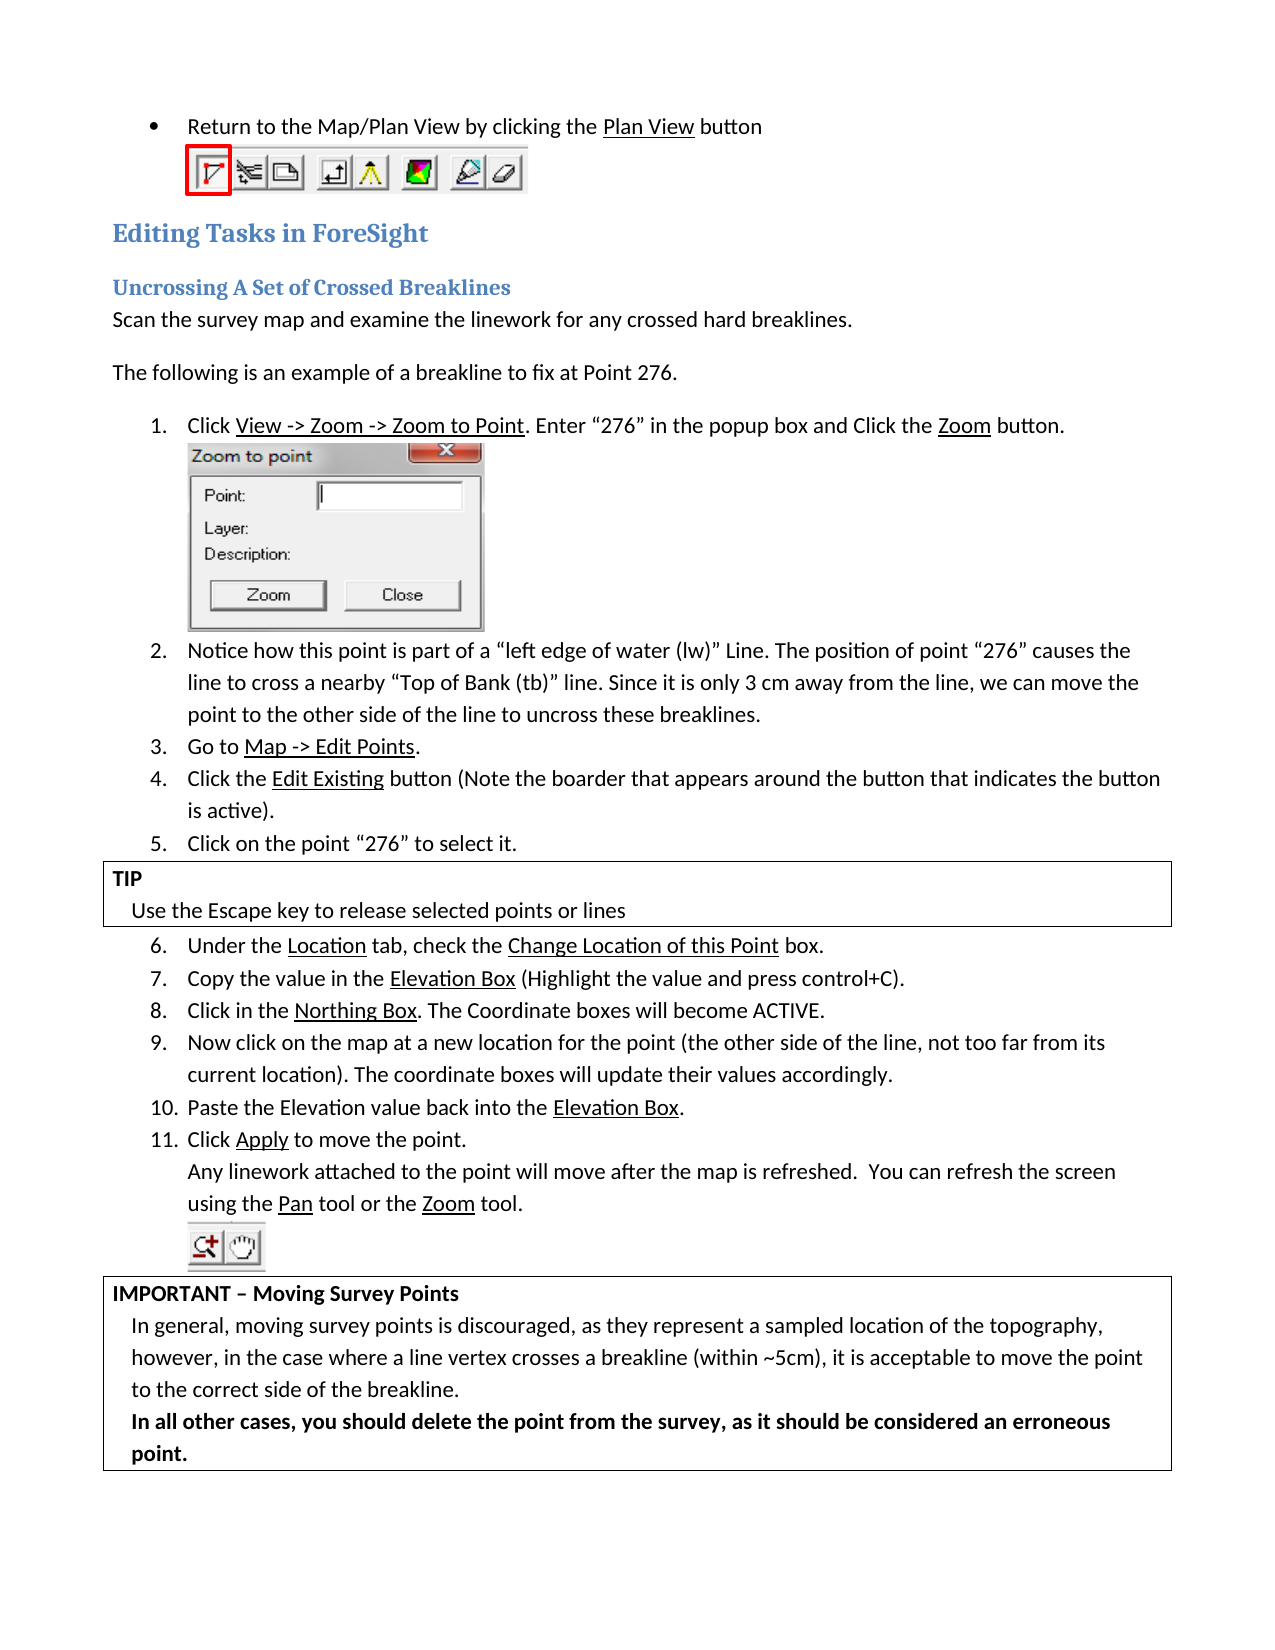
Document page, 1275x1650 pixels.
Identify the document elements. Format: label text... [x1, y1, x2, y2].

list Under the Location tab, check the Change Location of this Point box. [150, 932, 1162, 960]
text TIP Use the Escape key to release selected points or lines [104, 862, 1171, 926]
picture [187, 443, 485, 632]
list Click in the Northing Box. The Coordinate boxes will become ACTIVE. [150, 996, 1162, 1024]
list Go to Map -> Edit Points. [150, 732, 1162, 760]
list Now click on the map at a new location for the point (the other side of the line, not too far from its current location). The coordinate boxes will update their values accordingly. [150, 1028, 1162, 1088]
list Return to the Map/Plan View by clicking the Plan View button [150, 112, 1162, 141]
list Notice how this point is part of a “left edge of water (lw)” Line. The position of point “276” causes the line to cross a nearby “Top of Bank (tb)” line. Since it is only 3 cm away from the line, we can move the point to the other side of the line to uncross these breaklines. [150, 636, 1162, 728]
picture [232, 144, 529, 194]
text The following is an example of a breakline to fix at Point 276. [112, 358, 1162, 386]
list Click Apply to move the point. [150, 1125, 1162, 1153]
picture [187, 1221, 266, 1272]
subtitle Editing Tasks in ForeSight [112, 218, 1162, 249]
text Scan the survey map and examine the linework for any crossed hard breaklines. [112, 305, 1162, 333]
list Paste the Elevation value back into the Elevation Box. [150, 1093, 1162, 1121]
list Click on the point “276” to select it. [150, 829, 1162, 857]
list Click the Edit Existing button (Note the boarder that appears around the button that indicates the button is active). [150, 764, 1162, 825]
subtitle Uncrossing A Set of Crossed Breaklines [112, 275, 1162, 301]
text IMPORTANT – Moving Survey Points In general, moving survey points is discouraged, as they represent a sampled location of the topography, however, in the case where a line vertex crosses a breakline (within ~5cm), it is acceptable to move the point to the correct side of the breakline. In all other cases, you should delete the point from the survey, as it should be considered an erroneous point. [104, 1277, 1171, 1470]
list Copy the value in the Elevation Box (Highlight the value and press control+C). [150, 964, 1162, 992]
text Any linework attached to the point will move after the map is refreshed. You can refresh the screen using the Pan tool or the Zoom tool. [187, 1157, 1162, 1217]
picture [189, 148, 228, 192]
